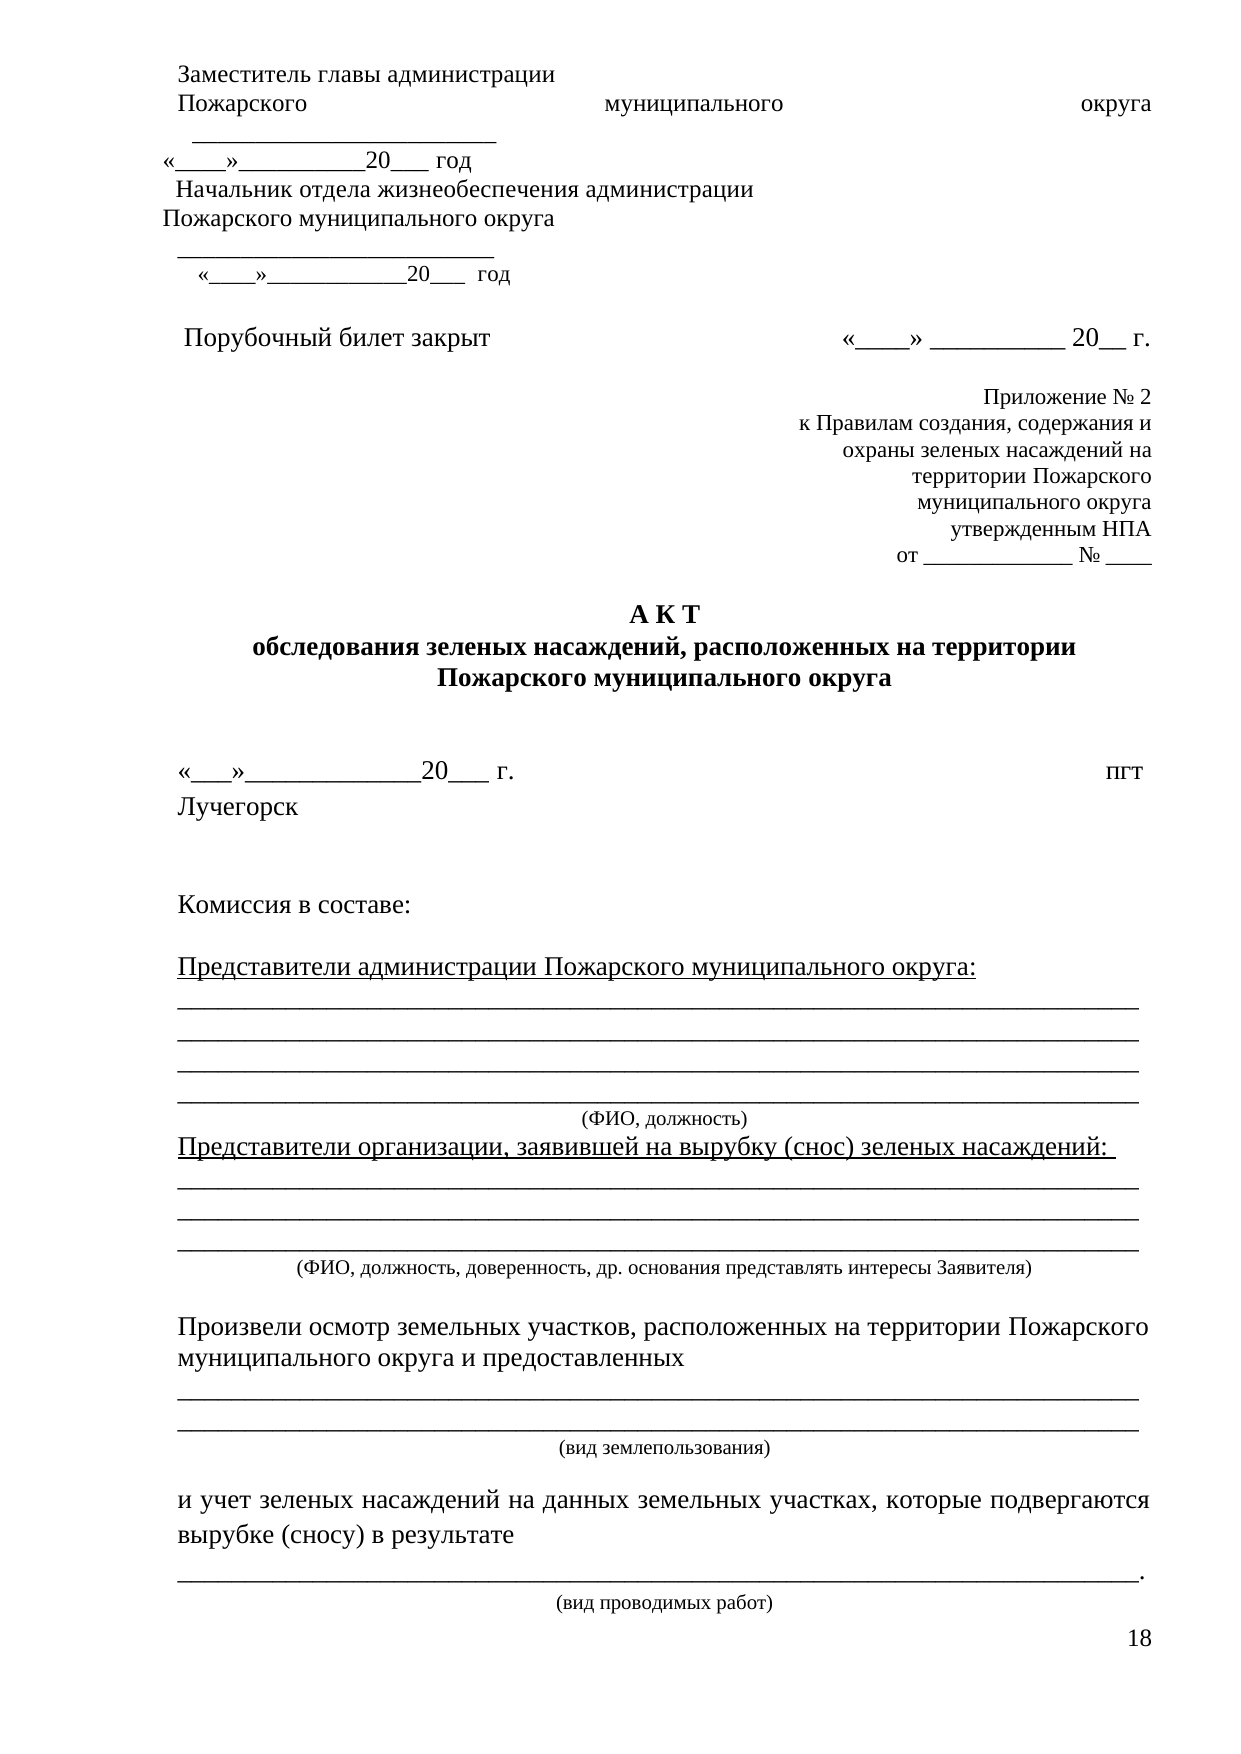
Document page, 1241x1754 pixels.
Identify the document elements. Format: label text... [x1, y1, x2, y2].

text _____________________________________________________________________________________________________________________________________________________________________________________________________________________ [177, 1161, 1152, 1255]
text (вид проводимых работ) [177, 1590, 1152, 1614]
text Пожарского муниципального округа _________________________ [162, 203, 1152, 260]
text «___»_____________20___ г. пгт Лучегорск [177, 754, 1152, 821]
text и учет зеленых насаждений на данных земельных участках, которые подвергаются вырубке (сносу) в результате _______________________________________________________________________. [177, 1483, 1152, 1585]
text Пожарского муниципального округа ________________________ [177, 88, 1152, 145]
text охраны зеленых насаждений на [177, 436, 1152, 462]
text муниципального округа [177, 488, 1152, 515]
text Комиссия в составе: [177, 888, 1152, 919]
text утвержденным НПА [177, 515, 1152, 541]
text (вид землепользования) [177, 1434, 1152, 1459]
text Произвели осмотр земельных участков, расположенных на территории Пожарского муниципального округа и предоставленных ______________________________________________________________________________________________________________________________________________ [177, 1310, 1152, 1434]
text обследования зеленых насаждений, расположенных на территории [177, 630, 1152, 661]
text Начальник отдела жизнеобеспечения администрации [162, 174, 1152, 203]
text Представители администрации Пожарского муниципального округа: [177, 950, 1152, 982]
text Представители организации, заявившей на вырубку (снос) зеленых насаждений: [177, 1130, 1152, 1161]
text «____»____________20___ год [192, 260, 1152, 287]
text Приложение № 2 [177, 383, 1152, 409]
text Пожарского муниципального округа [177, 661, 1152, 692]
text территории Пожарского [177, 462, 1152, 488]
text от _____________ № ____ [177, 541, 1152, 567]
text Заместитель главы администрации [177, 59, 1152, 88]
text ____________________________________________________________________________________________________________________________________________________________________________________________________________________________________________________________________________________________ [177, 982, 1152, 1106]
text «____»__________20___ год [162, 145, 1152, 174]
text (ФИО, должность) [177, 1106, 1152, 1130]
text (ФИО, должность, доверенность, др. основания представлять интересы Заявителя) [177, 1255, 1152, 1279]
text к Правилам создания, содержания и [177, 409, 1152, 436]
text А К Т [177, 599, 1152, 630]
text Порубочный билет закрыт «____» __________ 20__ г. [148, 321, 1152, 352]
